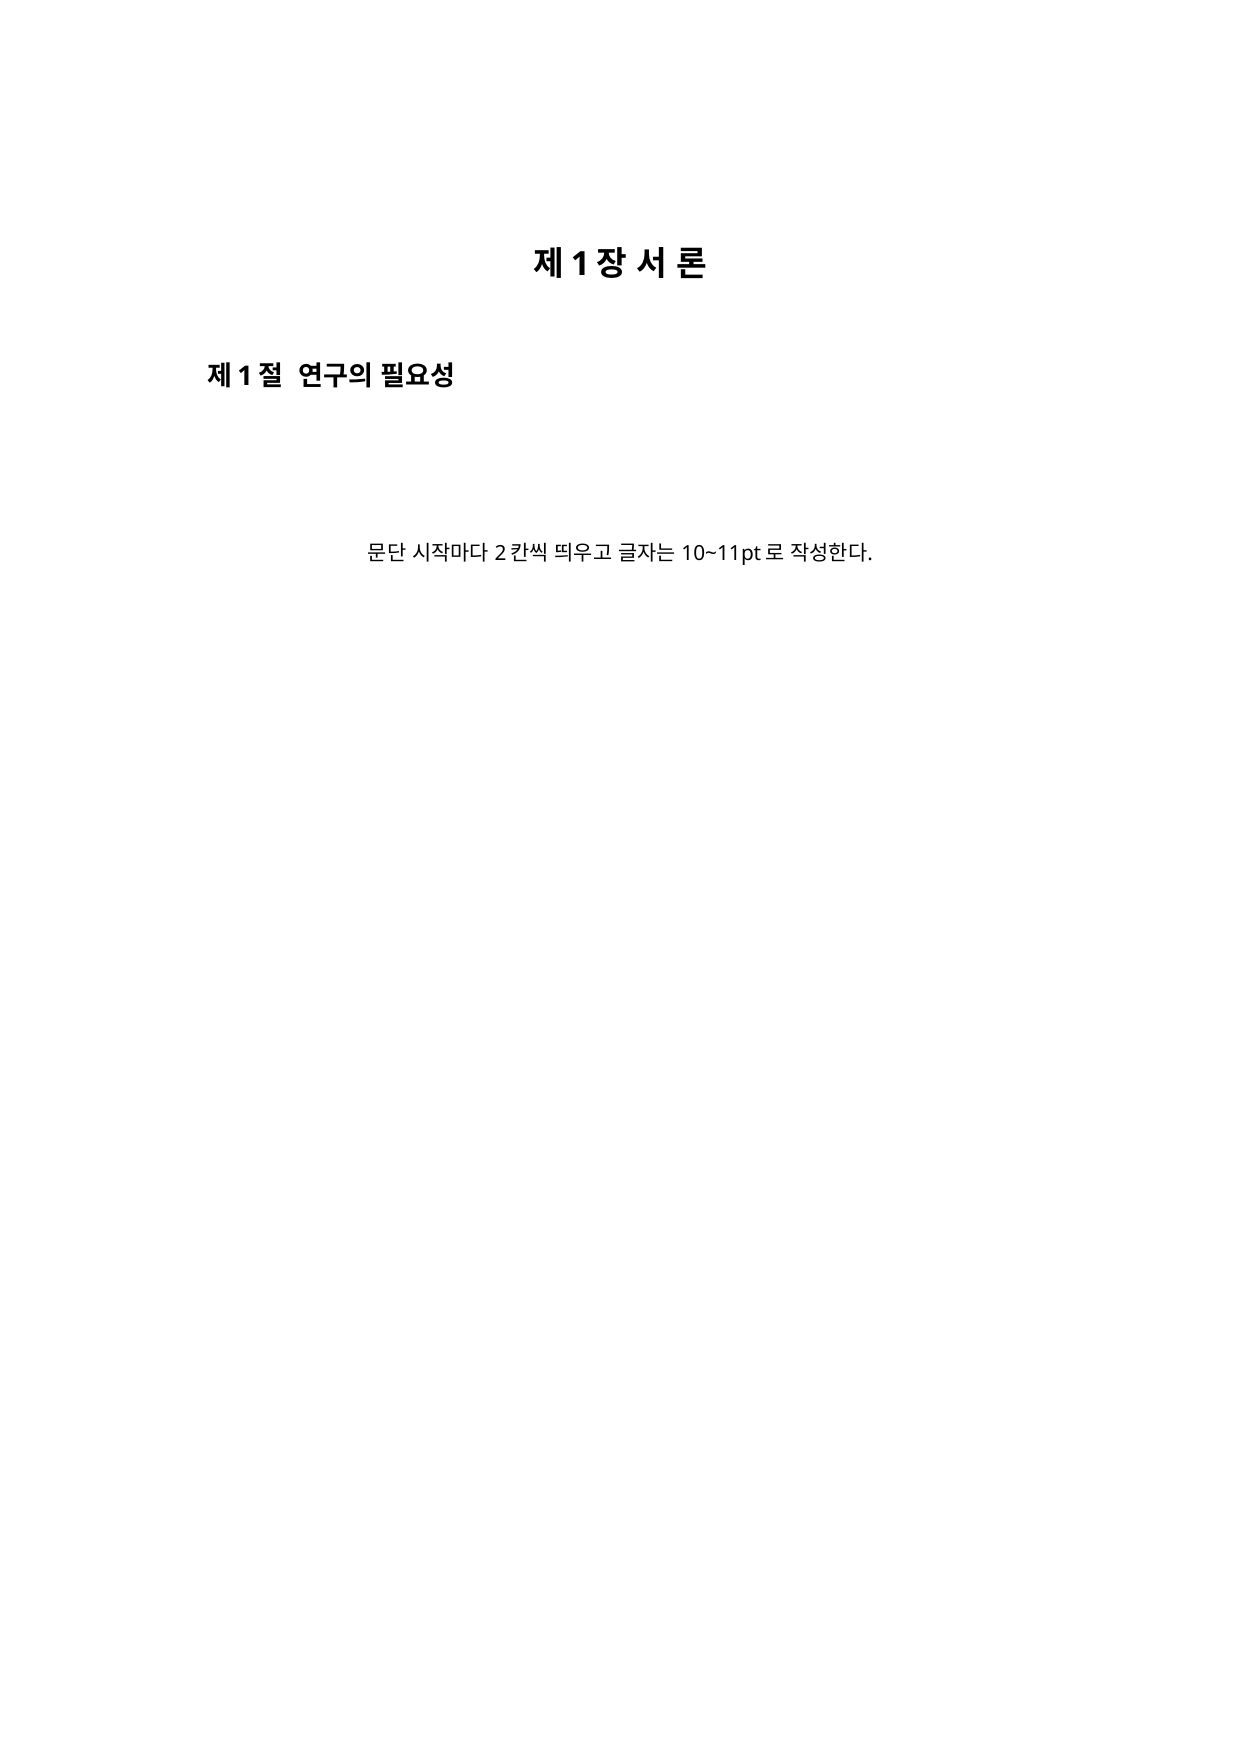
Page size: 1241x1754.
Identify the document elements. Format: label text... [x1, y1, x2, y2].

text 제1절 연구의 필요성 [207, 354, 1033, 393]
text 제1장 서 론 [207, 236, 1033, 285]
text 문단 시작마다 2칸씩 띄우고 글자는 10~11pt로 작성한다. [207, 536, 1033, 566]
